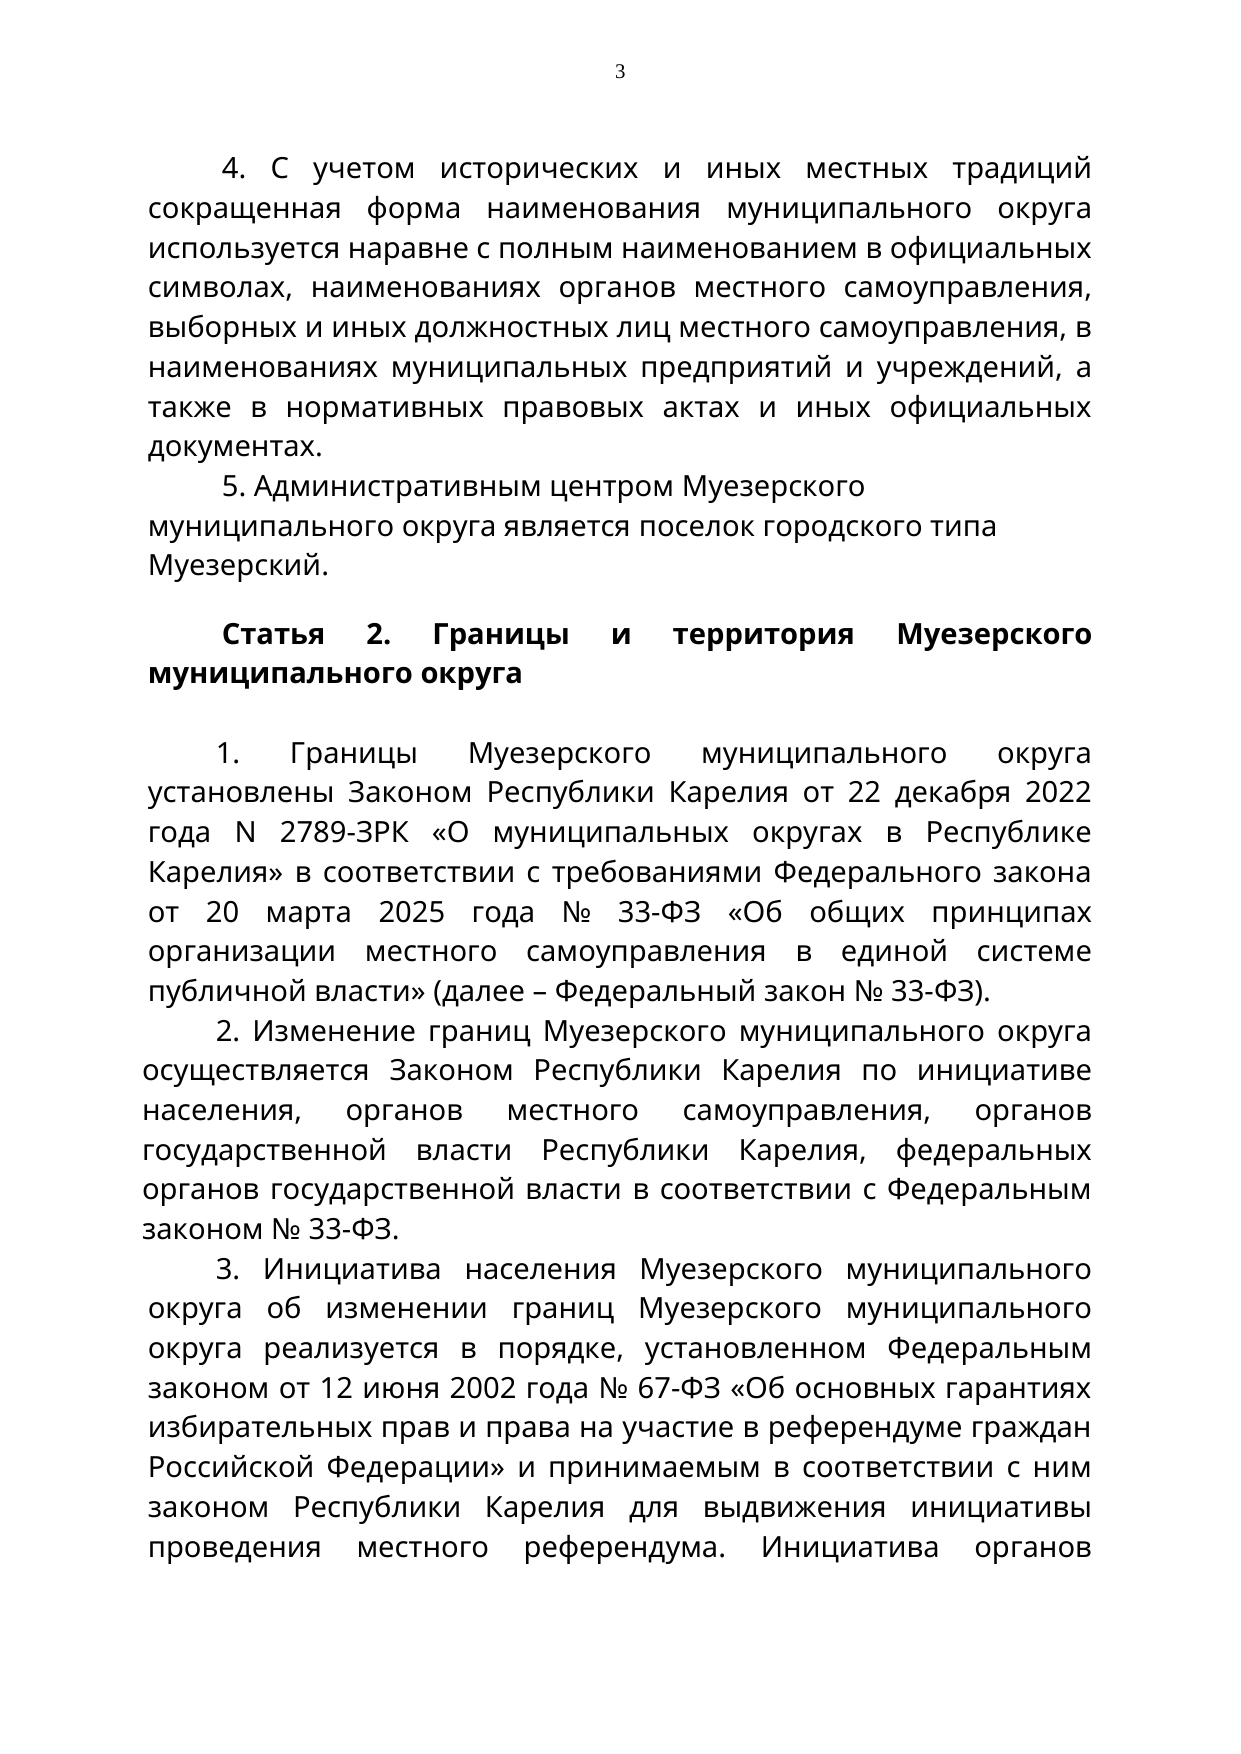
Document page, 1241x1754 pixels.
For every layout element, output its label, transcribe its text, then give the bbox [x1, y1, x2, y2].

subtitle Статья 2. Границы и территория Муезерского муниципального округа [148, 613, 1092, 692]
text 5. Административным центром Муезерского муниципального округа является поселок городского типа Муезерский. [148, 465, 1092, 584]
text 2. Изменение границ Муезерского муниципального округа осуществляется Законом Республики Карелия по инициативе населения, органов местного самоуправления, органов государственной власти Республики Карелия, федеральных органов государственной власти в соответствии с Федеральным законом № 33-ФЗ. [142, 1010, 1092, 1248]
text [148, 1248, 1092, 1566]
text 1. Границы Муезерского муниципального округа установлены Законом Республики Карелия от 22 декабря 2022 года N 2789-ЗРК «О муниципальных округах в Республике Карелия» в соответствии с требованиями Федерального закона от 20 марта 2025 года № 33-ФЗ «Об общих принципах организации местного самоуправления в единой системе публичной власти» (далее – Федеральный закон № 33-ФЗ). [148, 732, 1092, 1010]
text 4. С учетом исторических и иных местных традиций сокращенная форма наименования муниципального округа используется наравне с полным наименованием в официальных символах, наименованиях органов местного самоуправления, выборных и иных должностных лиц местного самоуправления, в наименованиях муниципальных предприятий и учреждений, а также в нормативных правовых актах и иных официальных документах. [148, 148, 1092, 465]
